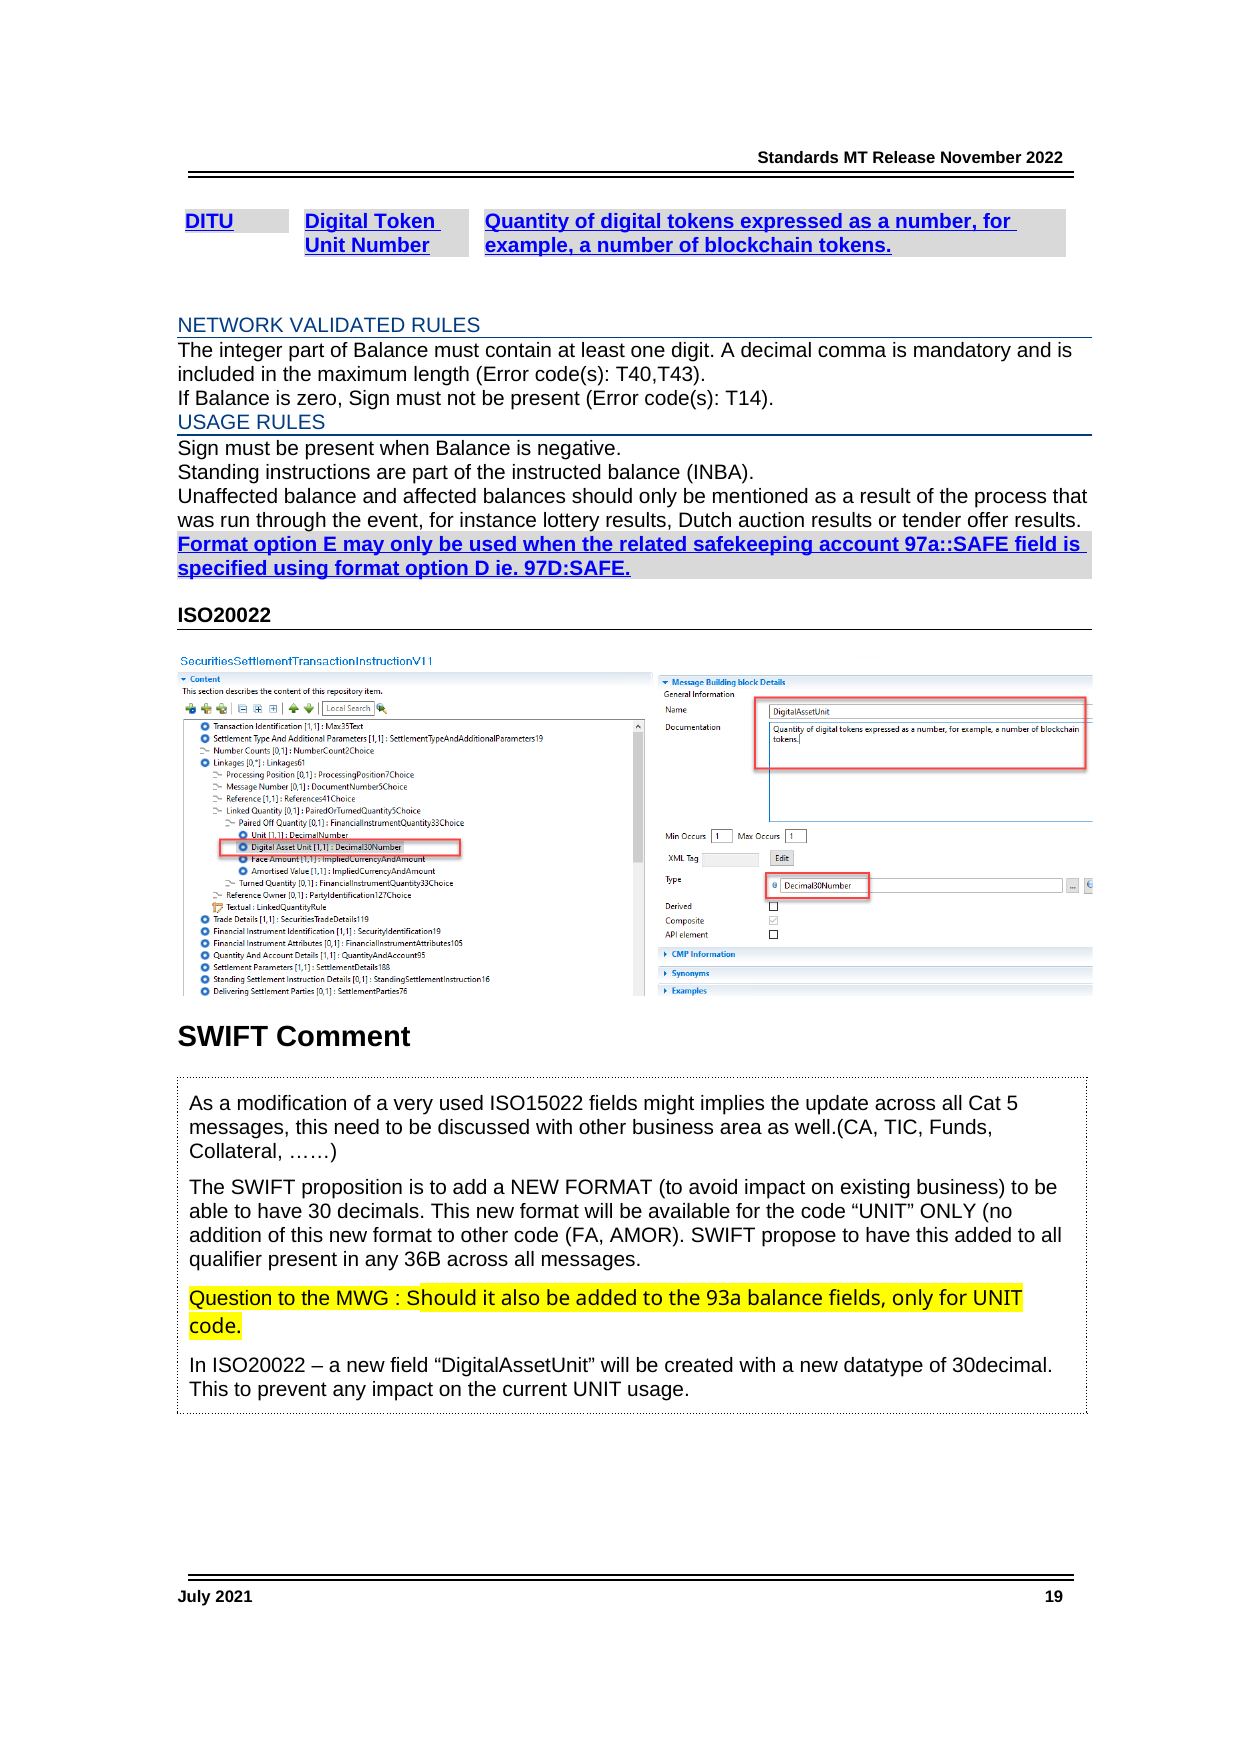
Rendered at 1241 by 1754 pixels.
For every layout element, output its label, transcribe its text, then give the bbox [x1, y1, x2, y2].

table_header Digital Token Unit Number [297, 201, 477, 265]
text USAGE RULES [177, 410, 1092, 434]
picture [177, 654, 1093, 996]
text If Balance is zero, Sign must not be present (Error code(s): T14). [177, 386, 1092, 410]
text ISO20022 [177, 603, 1092, 629]
table_header DITU [177, 201, 297, 265]
table_header As a modification of a very used ISO15022 fields might implies the update across all Cat 5 messages, this need to be discussed with other business area as well.(CA, TIC, Funds, Collateral, ……) The SWIFT proposition is to add a NEW FORMAT (to avoid impact on existing business) to be able to have 30 decimals. This new format will be available for the code “UNIT” ONLY (no addition of this new format to other code (FA, AMOR). SWIFT propose to have this added to all qualifier present in any 36B across all messages. Question to the MWG : Should it also be added to the 93a balance fields, only for UNIT code. In ISO20022 – a new field “DigitalAssetUnit” will be created with a new datatype of 30decimal. This to prevent any impact on the current UNIT usage. [178, 1077, 1086, 1413]
text The integer part of Balance must contain at least one digit. A decimal comma is mandatory and is included in the maximum length (Error code(s): T40,T43). [177, 338, 1092, 386]
text Format option E may only be used when the related safekeeping account 97a::SAFE field is specified using format option D ie. 97D:SAFE. [177, 531, 1092, 579]
text Unaffected balance and affected balances should only be mentioned as a result of the process that was run through the event, for instance lottery results, Dutch auction results or tender offer results. [177, 483, 1092, 531]
text Standing instructions are part of the instructed balance (INBA). [177, 459, 1092, 483]
table_header Quantity of digital tokens expressed as a number, for example, a number of blockchain tokens. [477, 201, 1074, 265]
text NETWORK VALIDATED RULES [177, 313, 1092, 337]
text SWIFT Comment [177, 1019, 1092, 1053]
text Sign must be present when Balance is negative. [177, 436, 1092, 459]
